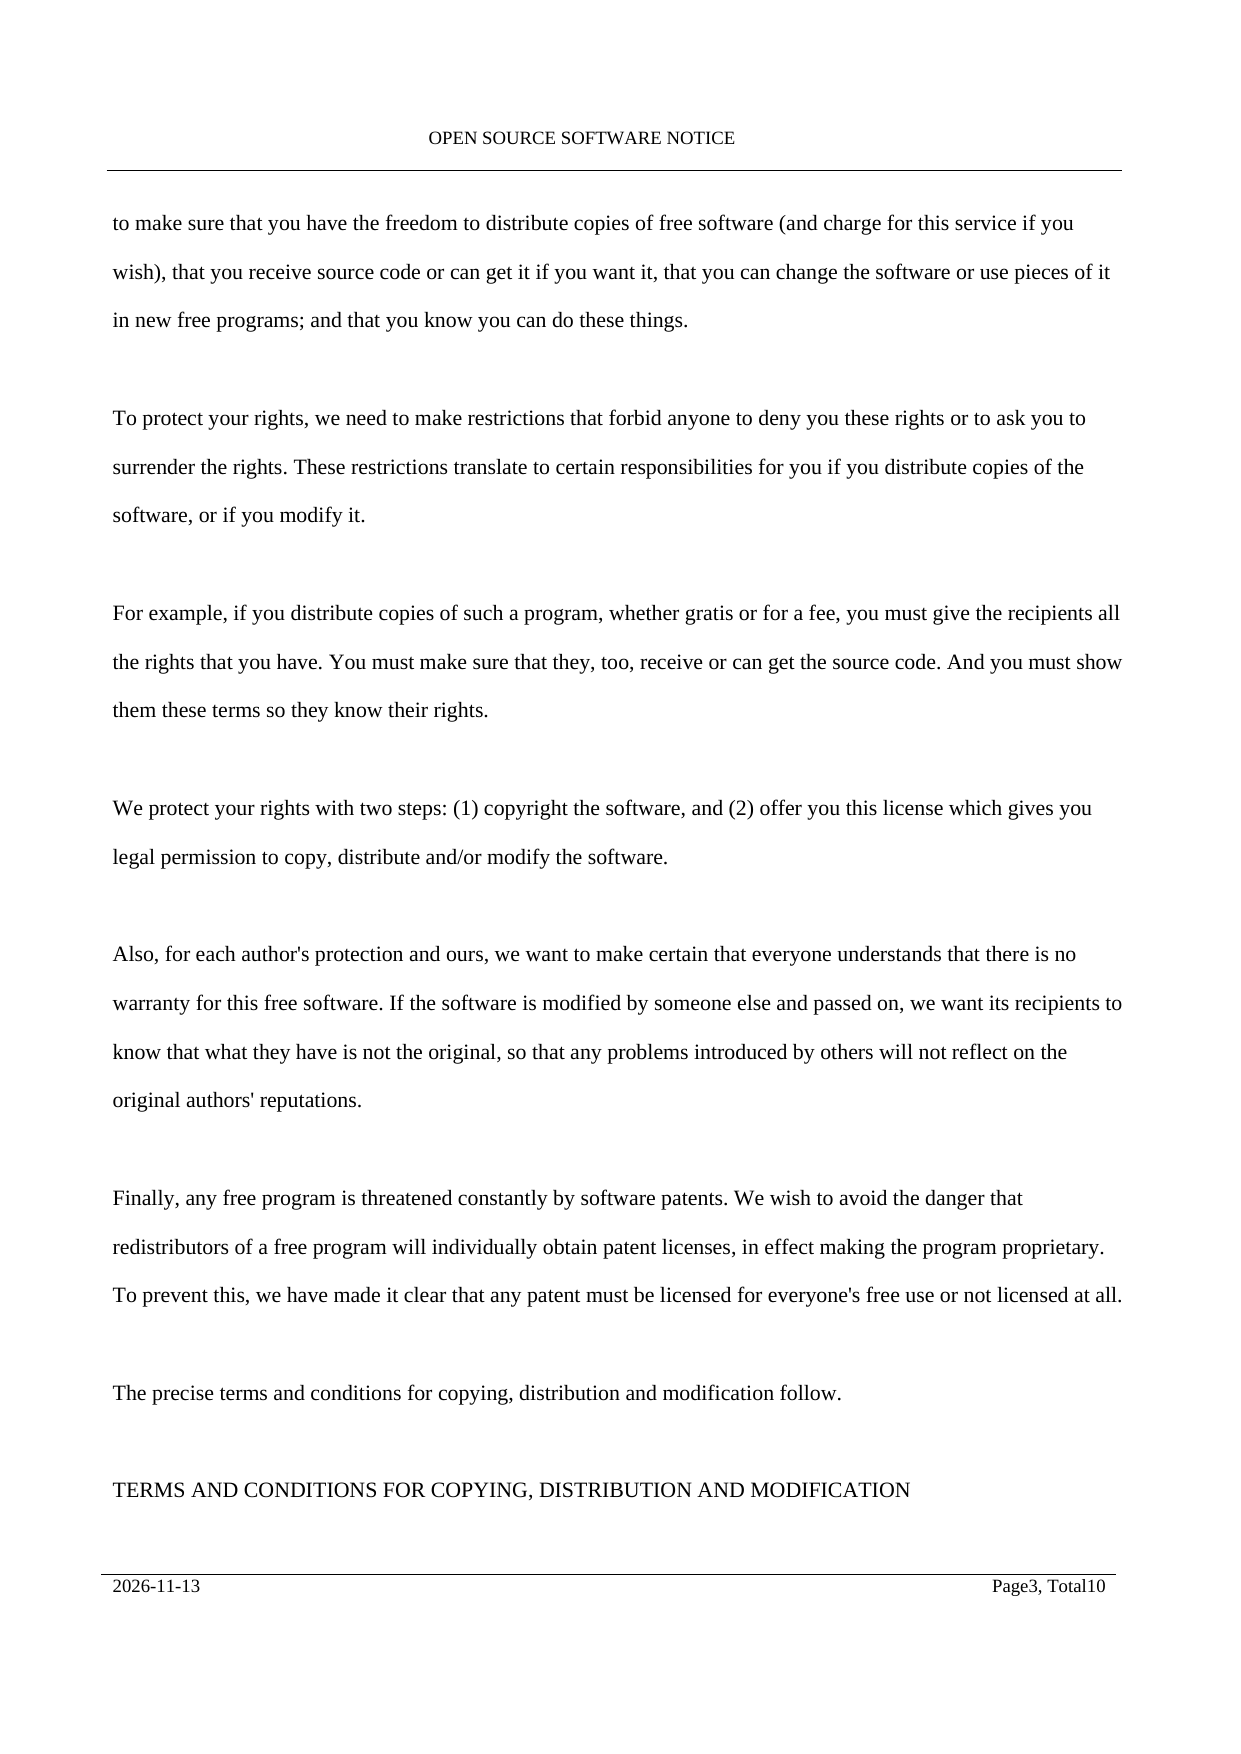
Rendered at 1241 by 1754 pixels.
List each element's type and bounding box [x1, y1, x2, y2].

text [112, 206, 1128, 1506]
